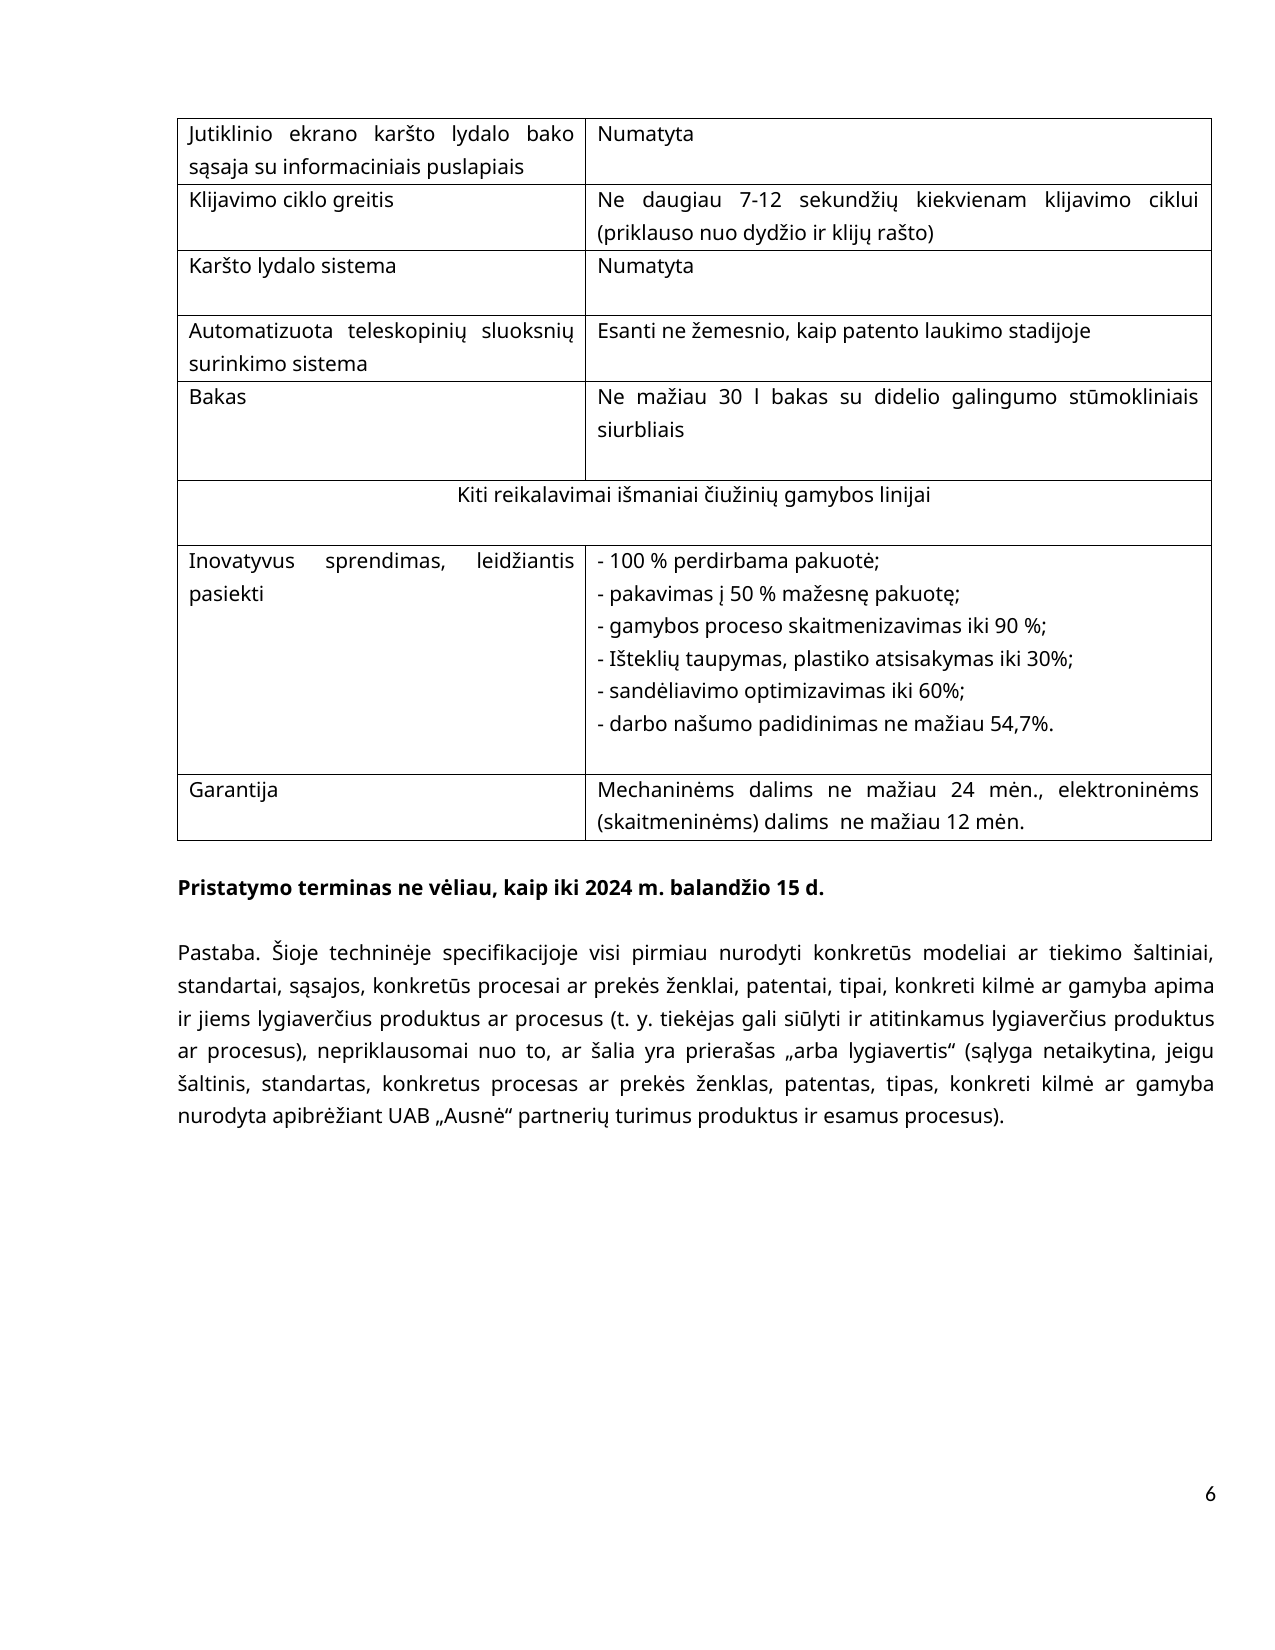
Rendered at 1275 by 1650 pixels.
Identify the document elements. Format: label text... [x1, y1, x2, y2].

text Pastaba. Šioje techninėje specifikacijoje visi pirmiau nurodyti konkretūs modeliai ar tiekimo šaltiniai, standartai, sąsajos, konkretūs procesai ar prekės ženklai, patentai, tipai, konkreti kilmė ar gamyba apima ir jiems lygiaverčius produktus ar procesus (t. y. tiekėjas gali siūlyti ir atitinkamus lygiaverčius produktus ar procesus), nepriklausomai nuo to, ar šalia yra prierašas „arba lygiavertis“ (sąlyga netaikytina, jeigu šaltinis, standartas, konkretus procesas ar prekės ženklas, patentas, tipas, konkreti kilmė ar gamyba nurodyta apibrėžiant UAB „Ausnė“ partnerių turimus produktus ir esamus procesus). [177, 938, 1216, 1130]
table_cell Jutiklinio ekrano karšto lydalo bako sąsaja su informaciniais puslapiais [178, 119, 585, 184]
table_cell Bakas [178, 382, 585, 479]
table_cell Kiti reikalavimai išmaniai čiužinių gamybos linijai [178, 481, 1211, 545]
table_cell Automatizuota teleskopinių sluoksnių surinkimo sistema [178, 316, 585, 381]
table_cell Esanti ne žemesnio, kaip patento laukimo stadijoje [586, 316, 1211, 381]
table_cell - 100 % perdirbama pakuotė; - pakavimas į 50 % mažesnę pakuotę; - gamybos proceso skaitmenizavimas iki 90 %; - Išteklių taupymas, plastiko atsisakymas iki 30%; - sandėliavimo optimizavimas iki 60%; - darbo našumo padidinimas ne mažiau 54,7%. [586, 546, 1211, 774]
table_cell Numatyta [586, 119, 1211, 184]
table_cell Garantija [178, 775, 585, 839]
text Pristatymo terminas ne vėliau, kaip iki 2024 m. balandžio 15 d. [177, 873, 1216, 902]
table_cell Numatyta [586, 251, 1211, 315]
table_cell Mechaninėms dalims ne mažiau 24 mėn., elektroninėms (skaitmeninėms) dalims ne mažiau 12 mėn. [586, 775, 1211, 839]
table_cell Inovatyvus sprendimas, leidžiantis pasiekti [178, 546, 585, 774]
table_cell Ne daugiau 7-12 sekundžių kiekvienam klijavimo ciklui (priklauso nuo dydžio ir klijų rašto) [586, 185, 1211, 250]
table_cell Karšto lydalo sistema [178, 251, 585, 315]
table_cell Ne mažiau 30 l bakas su didelio galingumo stūmokliniais siurbliais [586, 382, 1211, 479]
table_cell Klijavimo ciklo greitis [178, 185, 585, 250]
